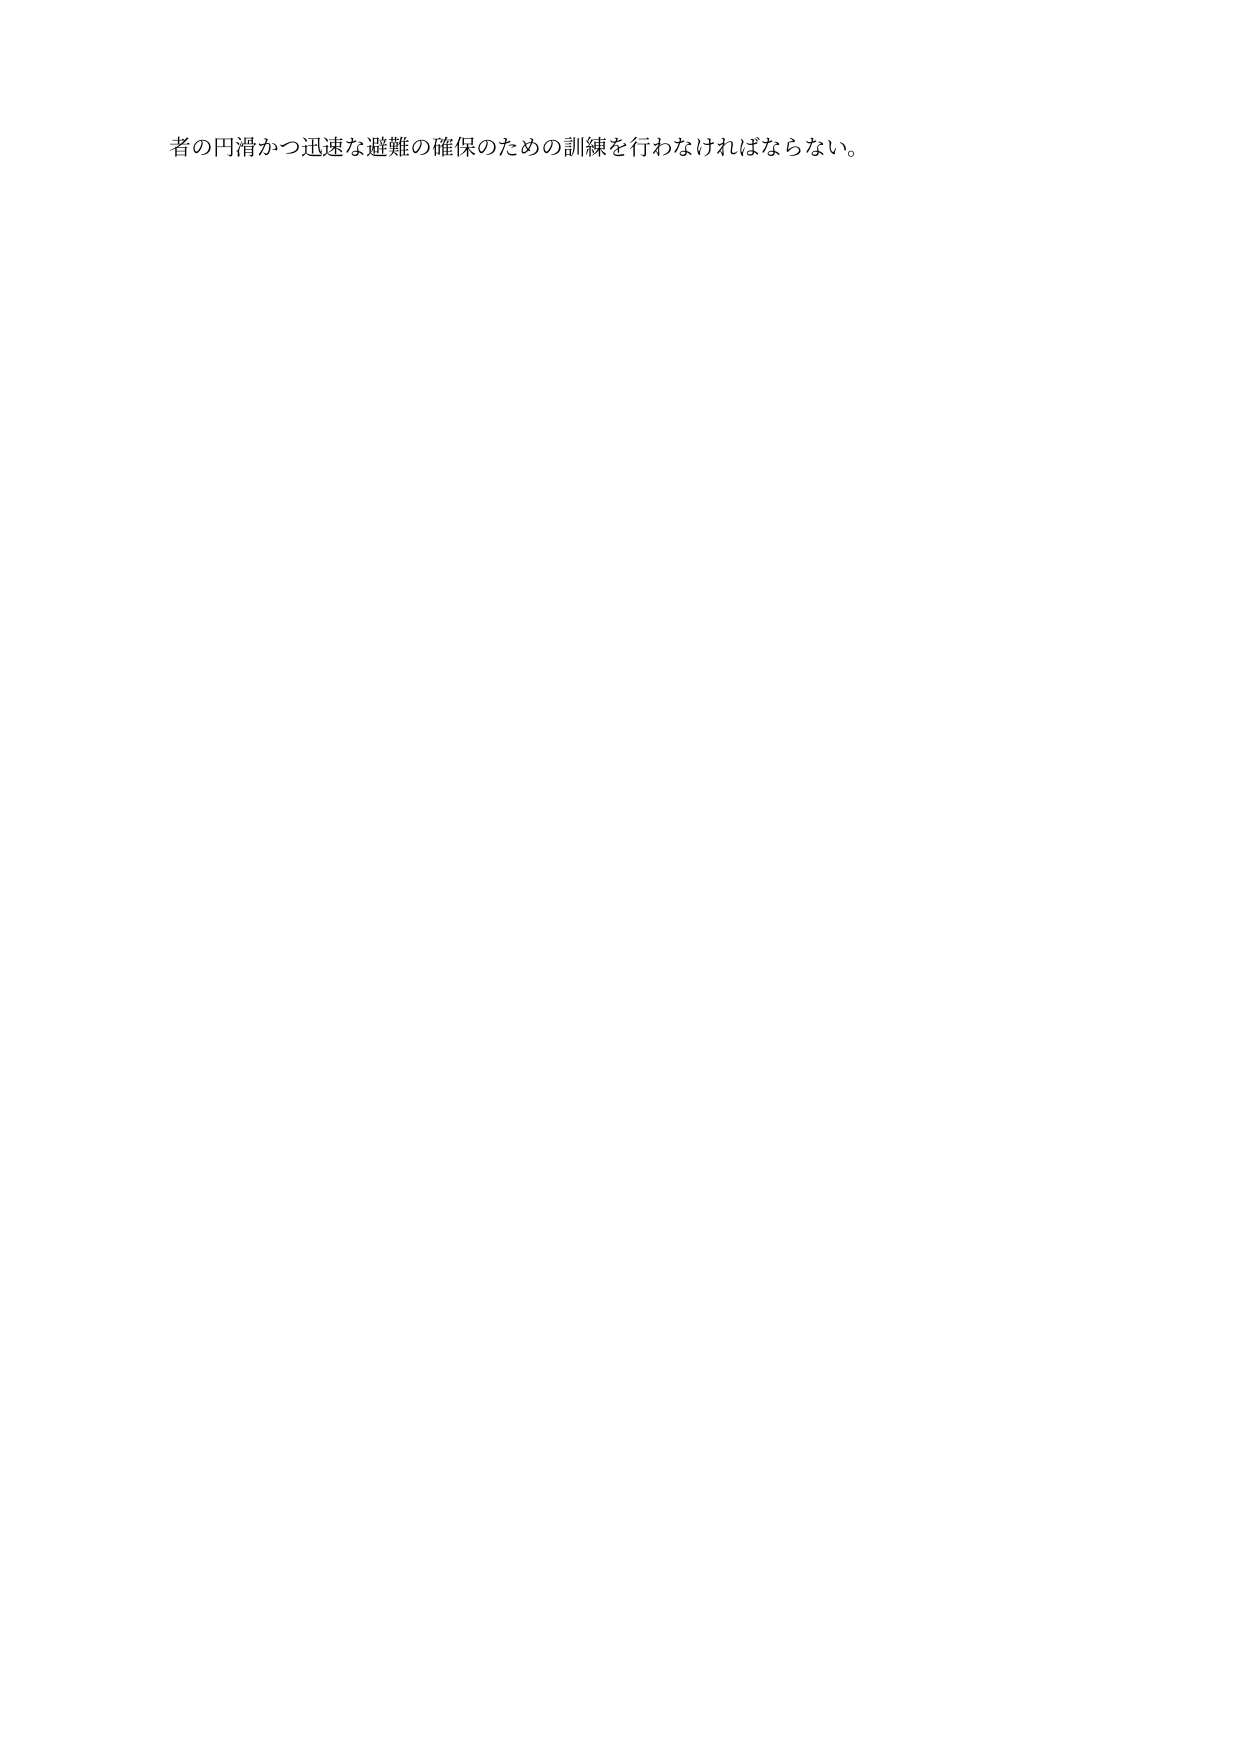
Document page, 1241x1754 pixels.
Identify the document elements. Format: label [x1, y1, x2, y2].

text [148, 127, 1122, 164]
